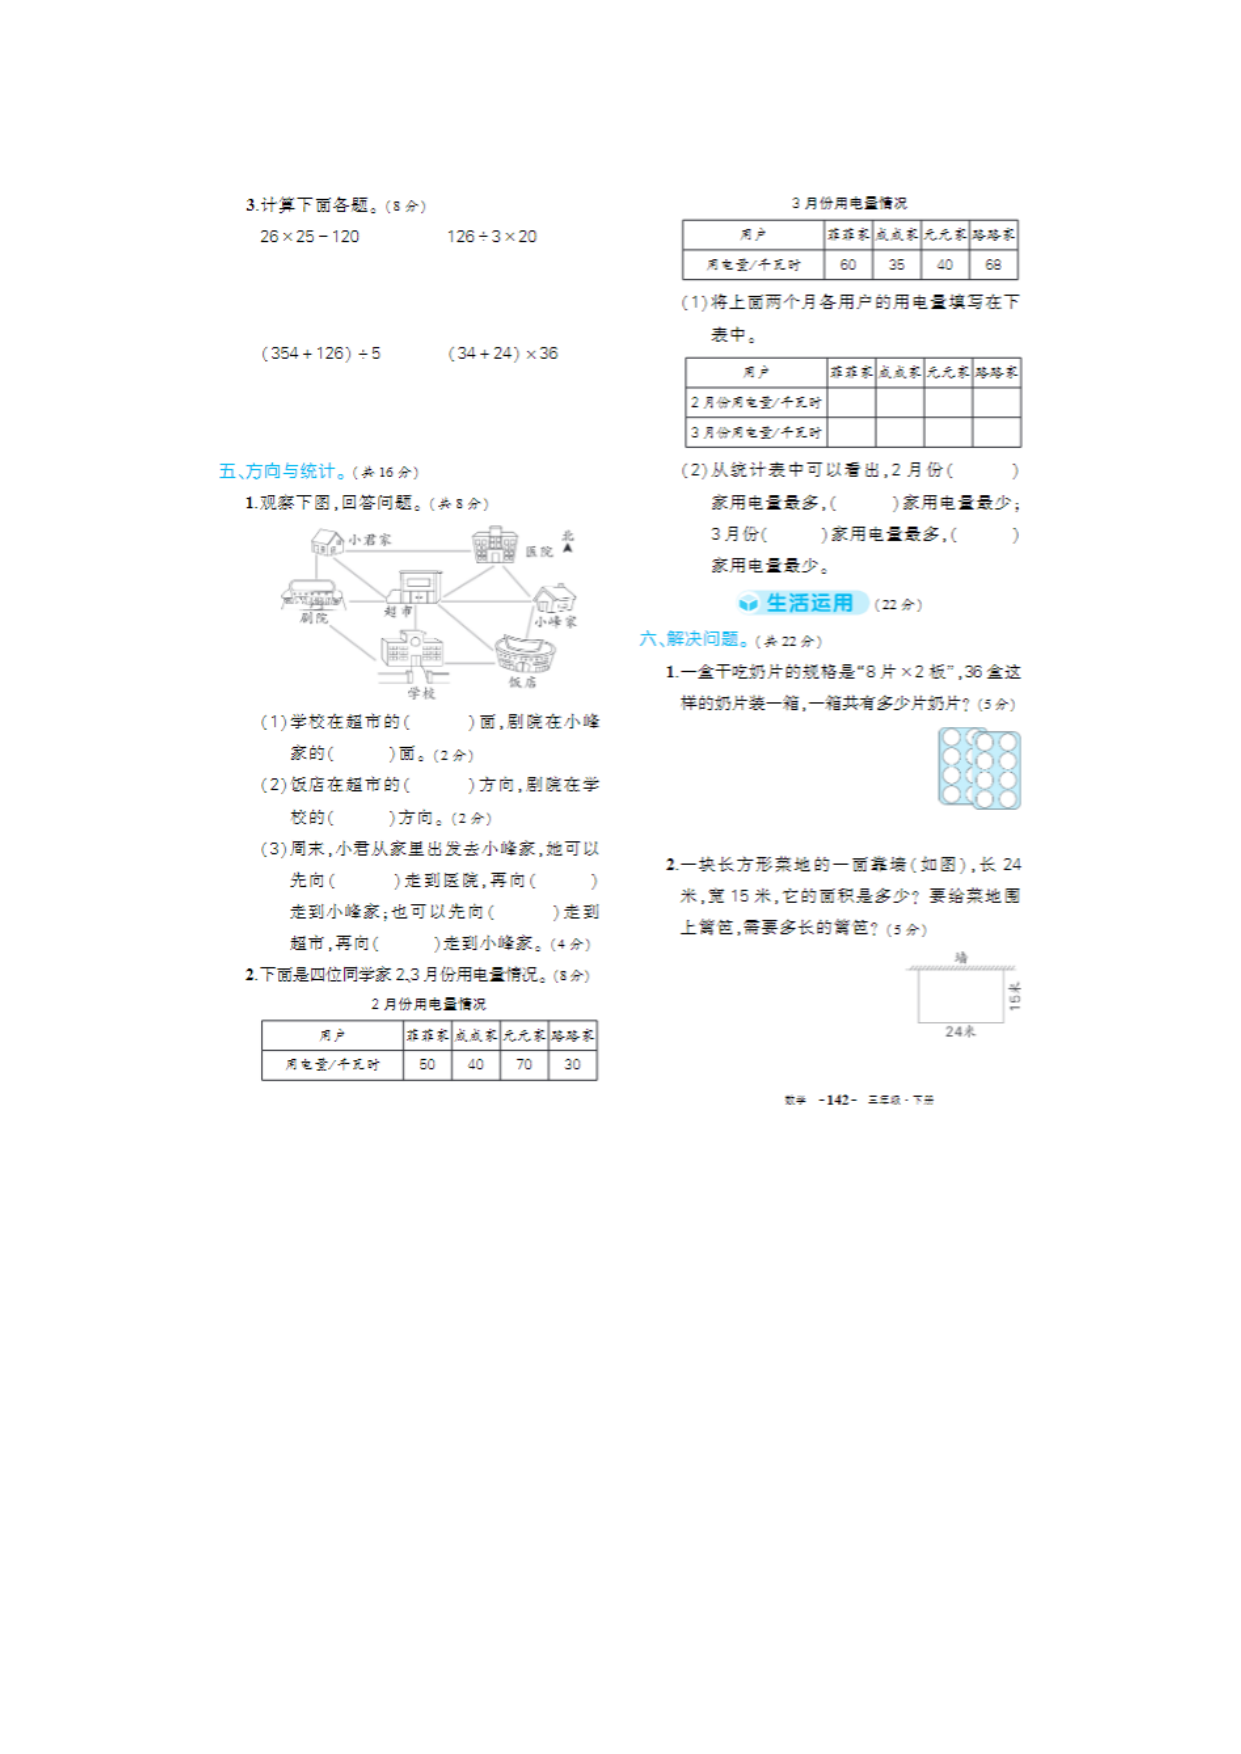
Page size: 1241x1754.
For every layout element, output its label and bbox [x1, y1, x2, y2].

picture [188, 162, 1053, 1118]
